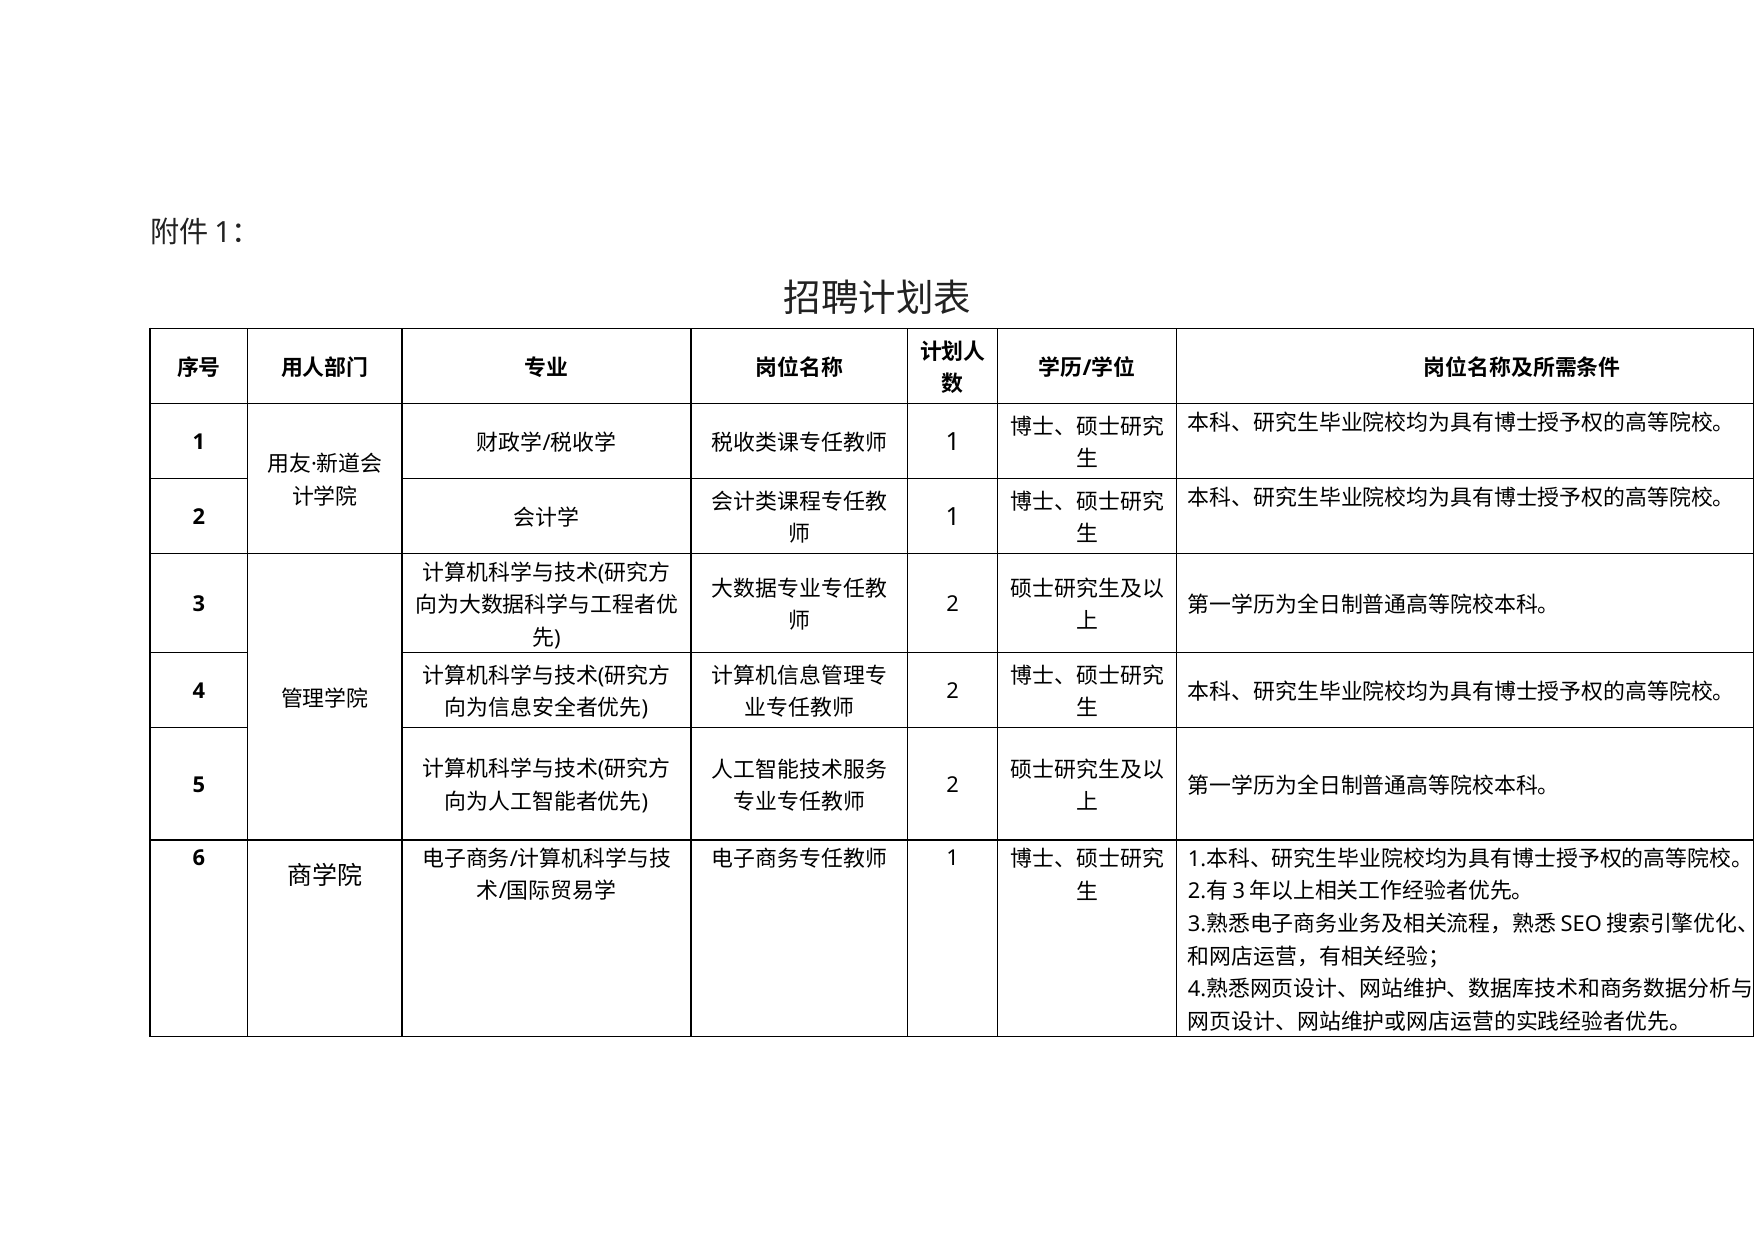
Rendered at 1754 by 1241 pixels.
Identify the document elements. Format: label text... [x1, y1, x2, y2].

table_cell 第一学历为全日制普通高等院校本科。 [1177, 728, 1753, 839]
table_cell 本科、研究生毕业院校均为具有博士授予权的高等院校。 [1177, 653, 1753, 727]
table_cell 1 [908, 841, 997, 1036]
table_cell 硕士研究生及以上 [998, 554, 1176, 652]
table_cell 财政学/税收学 [403, 404, 690, 478]
table_cell 博士、硕士研究生 [998, 404, 1176, 478]
table_cell 2 [908, 554, 997, 652]
table_cell 大数据专业专任教师 [692, 554, 907, 652]
table_cell 4 [151, 653, 247, 727]
table_header 学历/学位 [998, 329, 1176, 403]
table_cell 计算机科学与技术(研究方向为信息安全者优先) [403, 653, 690, 727]
table_cell 会计学 [403, 479, 690, 553]
table_cell 2 [908, 728, 997, 839]
table_header 用人部门 [248, 329, 401, 403]
table_cell 博士、硕士研究生 [998, 841, 1176, 1036]
table_cell 博士、硕士研究生 [998, 653, 1176, 727]
table_cell 税收类课专任教师 [692, 404, 907, 478]
table_header 计划人数 [908, 329, 997, 403]
text 招聘计划表 [150, 263, 1604, 328]
table_cell 2 [151, 479, 247, 553]
table_cell 5 [151, 728, 247, 839]
table_cell 电子商务/计算机科学与技术/国际贸易学 [403, 841, 690, 1036]
table_cell 1 [908, 404, 997, 478]
table_cell 硕士研究生及以上 [998, 728, 1176, 839]
table_cell 电子商务专任教师 [692, 841, 907, 1036]
text 附件1： [150, 198, 1604, 263]
table_cell 计算机科学与技术(研究方向为人工智能者优先) [403, 728, 690, 839]
table_cell 2 [908, 653, 997, 727]
table_cell 第一学历为全日制普通高等院校本科。 [1177, 554, 1753, 652]
table_cell 1.本科、研究生毕业院校均为具有博士授予权的高等院校。 2.有3年以上相关工作经验者优先。 3.熟悉电子商务业务及相关流程，熟悉SEO搜索引擎优化、美工设计和网店运营，有相关经验； 4.熟悉网页设计、网站维护、数据库技术和商务数据分析与应用；有网页设计、网站维护或网店运营的实践经验者优先。 [1177, 841, 1753, 1036]
table_cell 计算机信息管理专业专任教师 [692, 653, 907, 727]
table_cell 人工智能技术服务专业专任教师 [692, 728, 907, 839]
table_cell 商学院 [248, 841, 401, 1036]
table_cell 用友·新道会计学院 [248, 404, 401, 553]
table_header 序号 [151, 329, 247, 403]
table_cell 1 [908, 479, 997, 553]
table_header 岗位名称 [692, 329, 907, 403]
table_cell 计算机科学与技术(研究方向为大数据科学与工程者优先) [403, 554, 690, 652]
table_cell 本科、研究生毕业院校均为具有博士授予权的高等院校。 [1177, 404, 1753, 478]
table_cell 管理学院 [248, 554, 401, 839]
table_cell 会计类课程专任教师 [692, 479, 907, 553]
table_header 专业 [403, 329, 690, 403]
table_cell 1 [151, 404, 247, 478]
table_cell 6 [151, 841, 247, 1036]
table_cell 博士、硕士研究生 [998, 479, 1176, 553]
table_header 岗位名称及所需条件 [1177, 329, 1753, 403]
table_cell 3 [151, 554, 247, 652]
table_cell 本科、研究生毕业院校均为具有博士授予权的高等院校。 [1177, 479, 1753, 553]
